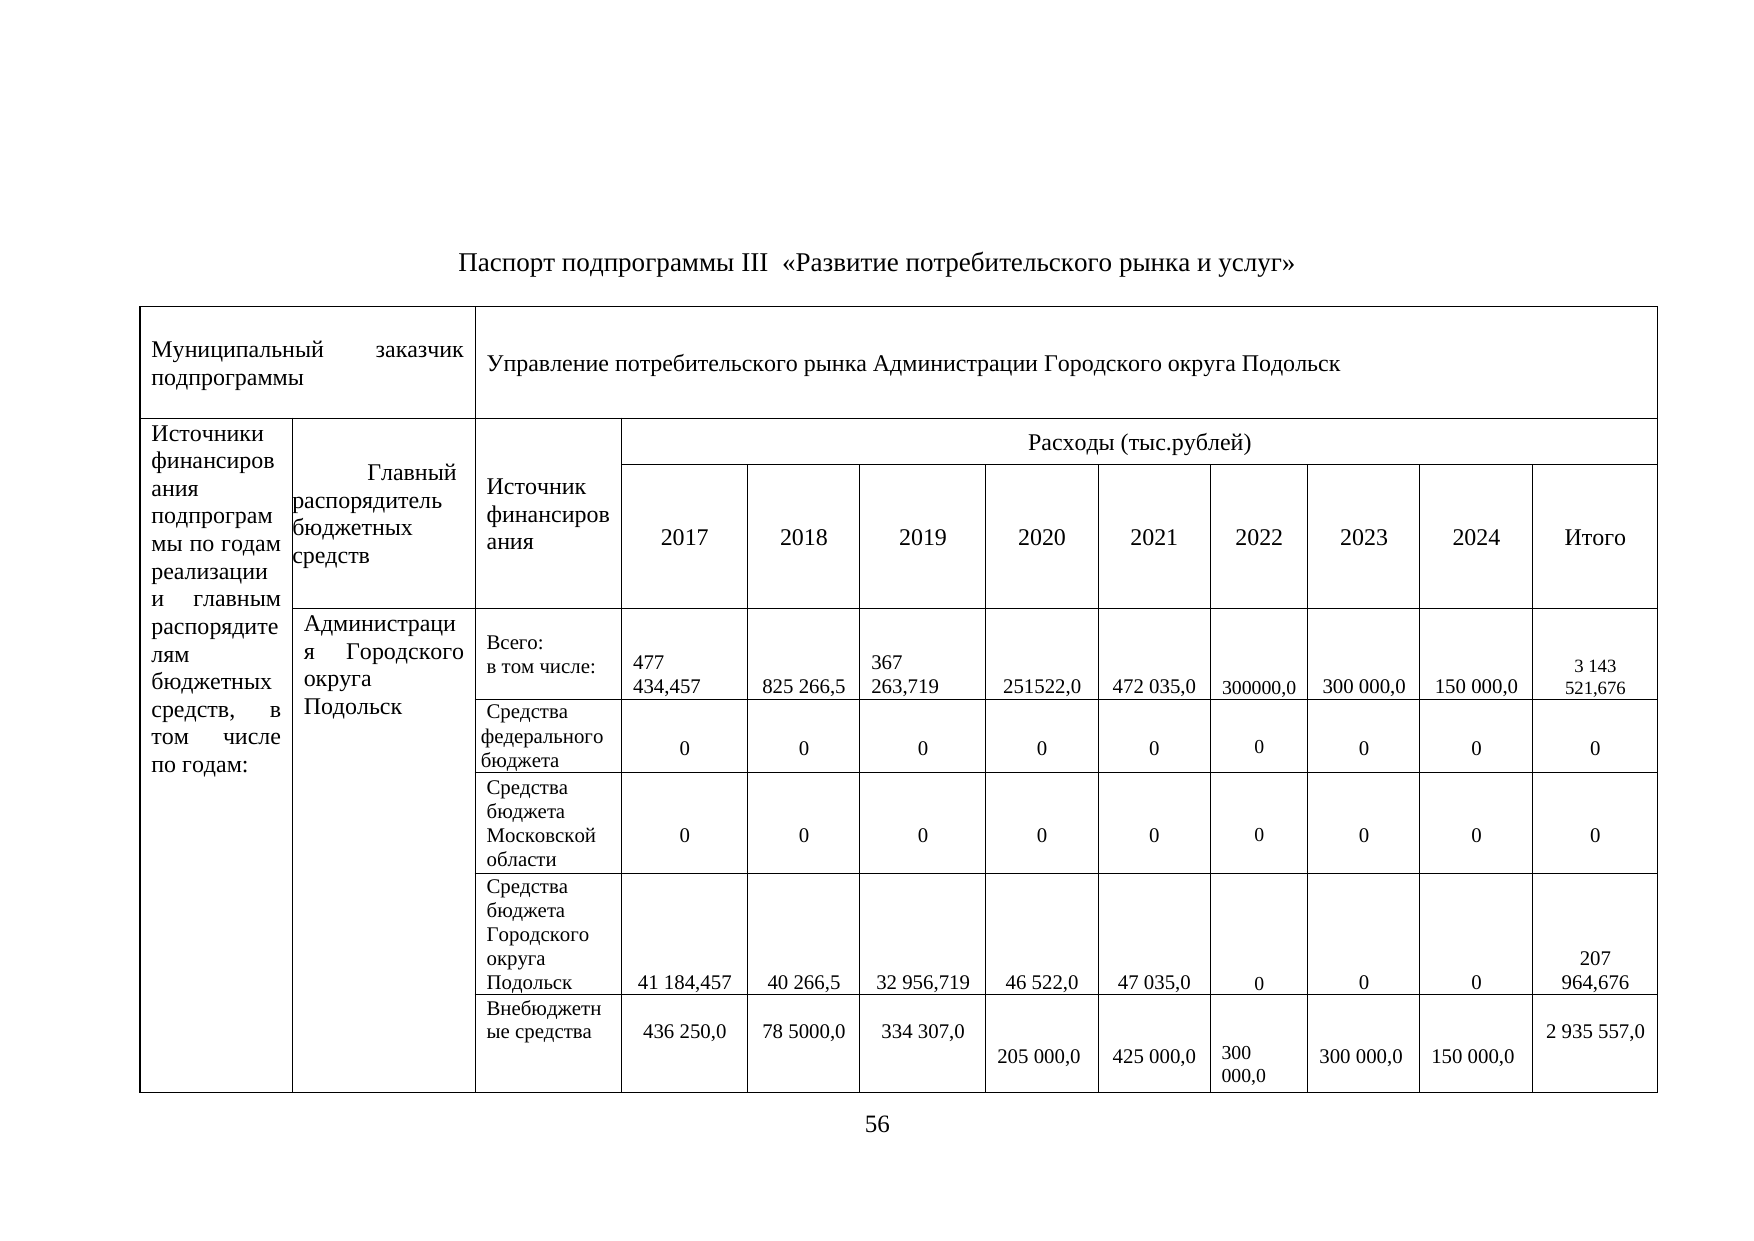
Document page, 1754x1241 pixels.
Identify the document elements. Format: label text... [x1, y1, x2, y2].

table_cell 2022 [1211, 465, 1307, 608]
table_cell 46 522,0 [986, 874, 1098, 994]
table_cell Средства бюджета Городского округа Подольск [476, 874, 621, 994]
table_cell 2023 [1308, 465, 1419, 608]
table_cell 2018 [748, 465, 859, 608]
table_cell 0 [1533, 773, 1657, 873]
table_cell 2020 [986, 465, 1098, 608]
table_cell 150 000,0 [1420, 609, 1532, 698]
table_cell 436 250,0 [622, 995, 747, 1092]
table_cell 251522,0 [986, 609, 1098, 698]
table_cell 205 000,0 [986, 995, 1098, 1092]
table_cell 0 [1211, 773, 1307, 873]
table_cell 0 [1099, 773, 1210, 873]
table_cell Источники финансирования подпрограммы по годам реализации и главным распорядителям бюджетных средств, в том числе по годам: [141, 419, 292, 1092]
table_cell 334 307,0 [860, 995, 985, 1092]
table_cell 0 [1308, 700, 1419, 772]
table_cell 0 [1308, 874, 1419, 994]
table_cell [476, 995, 621, 1092]
table_cell 425 000,0 [1099, 995, 1210, 1092]
table_cell Всего: в том числе: [476, 609, 621, 698]
table_cell 0 [1420, 700, 1532, 772]
table_header Управление потребительского рынка Администрации Городского округа Подольск [476, 307, 1657, 418]
table_cell 2019 [860, 465, 985, 608]
table_cell 78 5000,0 [748, 995, 859, 1092]
table_cell 40 266,5 [748, 874, 859, 994]
table_cell 0 [1420, 773, 1532, 873]
table_cell 0 [622, 773, 747, 873]
table_cell Администрация Городского округа Подольск [293, 609, 475, 1092]
table_cell Средства федерального бюджета [476, 700, 621, 772]
table_cell 477 434,457 [622, 609, 747, 698]
table_cell 0 [1420, 874, 1532, 994]
table_cell 47 035,0 [1099, 874, 1210, 994]
table_cell 0 [986, 700, 1098, 772]
table_cell 2024 [1420, 465, 1532, 608]
table_cell 0 [1211, 700, 1307, 772]
table_cell 0 [748, 700, 859, 772]
table_cell 150 000,0 [1420, 995, 1532, 1092]
table_cell 0 [1099, 700, 1210, 772]
table_cell Источник финансирования [476, 419, 621, 608]
table_cell 2 935 557,0 [1533, 995, 1657, 1092]
table_cell 207 964,676 [1533, 874, 1657, 994]
table_cell 300 000,0 [1211, 995, 1307, 1092]
table_cell 0 [1211, 874, 1307, 994]
table_cell 2017 [622, 465, 747, 608]
table_cell 0 [622, 700, 747, 772]
table_cell 0 [1533, 700, 1657, 772]
table_cell 0 [1308, 773, 1419, 873]
table_cell Главный распорядитель бюджетных средств [293, 419, 475, 608]
table_cell Средства бюджета Московской области [476, 773, 621, 873]
table_cell 0 [860, 773, 985, 873]
table_cell 300000,0 [1211, 609, 1307, 698]
table_cell 825 266,5 [748, 609, 859, 698]
table_cell Расходы (тыс.рублей) [622, 419, 1657, 464]
table_cell 0 [748, 773, 859, 873]
table_cell 300 000,0 [1308, 609, 1419, 698]
table_cell 0 [986, 773, 1098, 873]
table_cell 472 035,0 [1099, 609, 1210, 698]
table_cell 32 956,719 [860, 874, 985, 994]
table_cell 2021 [1099, 465, 1210, 608]
table_cell 300 000,0 [1308, 995, 1419, 1092]
table_header Муниципальный заказчик подпрограммы [141, 307, 475, 418]
table_cell 3 143 521,676 [1533, 609, 1657, 698]
table_cell 0 [860, 700, 985, 772]
table_cell 367 263,719 [860, 609, 985, 698]
table_cell Итого [1533, 465, 1657, 608]
text Паспорт подпрограммы III «Развитие потребительского рынка и услуг» [118, 246, 1636, 277]
table_cell 41 184,457 [622, 874, 747, 994]
